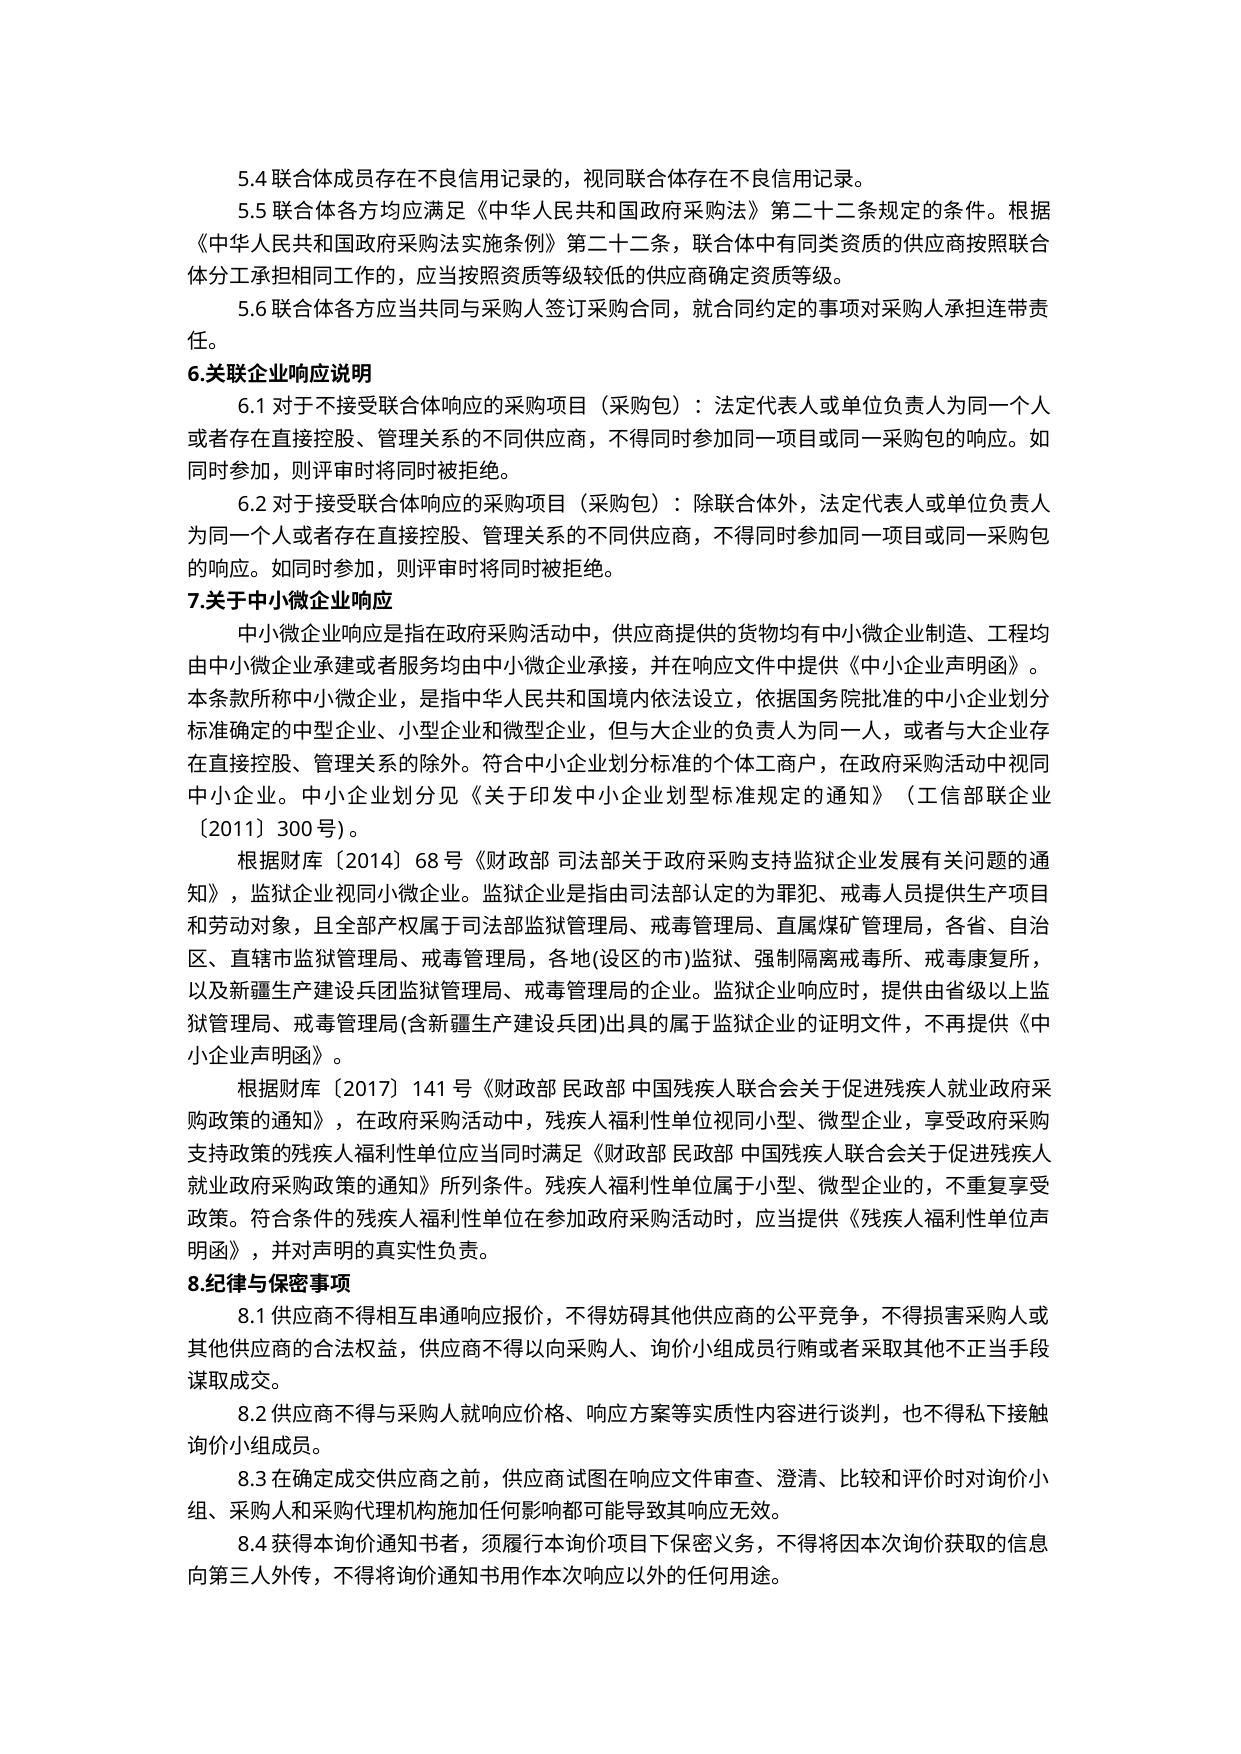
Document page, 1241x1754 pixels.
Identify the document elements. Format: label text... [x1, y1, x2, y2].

text 中小微企业响应是指在政府采购活动中，供应商提供的货物均有中小微企业制造、工程均由中小微企业承建或者服务均由中小微企业承接，并在响应文件中提供《中小企业声明函》。本条款所称中小微企业，是指中华人民共和国境内依法设立，依据国务院批准的中小企业划分标准确定的中型企业、小型企业和微型企业，但与大企业的负责人为同一人，或者与大企业存在直接控股、管理关系的除外。符合中小企业划分标准的个体工商户，在政府采购活动中视同中小企业。中小企业划分见《关于印发中小企业划型标准规定的通知》（工信部联企业〔2011〕300号) 。 [187, 617, 1053, 844]
text 根据财库〔2017〕141号《财政部 民政部 中国残疾人联合会关于促进残疾人就业政府采购政策的通知》，在政府采购活动中，残疾人福利性单位视同小型、微型企业，享受政府采购支持政策的残疾人福利性单位应当同时满足《财政部 民政部 中国残疾人联合会关于促进残疾人就业政府采购政策的通知》所列条件。残疾人福利性单位属于小型、微型企业的，不重复享受政策。符合条件的残疾人福利性单位在参加政府采购活动时，应当提供《残疾人福利性单位声明函》，并对声明的真实性负责。 [187, 1072, 1053, 1267]
text 6.关联企业响应说明 [187, 357, 1053, 389]
text 5.6联合体各方应当共同与采购人签订采购合同，就合同约定的事项对采购人承担连带责任。 [187, 292, 1053, 357]
text 7.关于中小微企业响应 [187, 584, 1053, 617]
text 6.1 对于不接受联合体响应的采购项目（采购包）：法定代表人或单位负责人为同一个人或者存在直接控股、管理关系的不同供应商，不得同时参加同一项目或同一采购包的响应。如同时参加，则评审时将同时被拒绝。 [187, 389, 1053, 487]
text 6.2 对于接受联合体响应的采购项目（采购包）：除联合体外，法定代表人或单位负责人为同一个人或者存在直接控股、管理关系的不同供应商，不得同时参加同一项目或同一采购包的响应。如同时参加，则评审时将同时被拒绝。 [187, 487, 1053, 584]
text 8.纪律与保密事项 [187, 1267, 1053, 1299]
text 根据财库〔2014〕68号《财政部 司法部关于政府采购支持监狱企业发展有关问题的通知》，监狱企业视同小微企业。监狱企业是指由司法部认定的为罪犯、戒毒人员提供生产项目和劳动对象，且全部产权属于司法部监狱管理局、戒毒管理局、直属煤矿管理局，各省、自治区、直辖市监狱管理局、戒毒管理局，各地(设区的市)监狱、强制隔离戒毒所、戒毒康复所，以及新疆生产建设兵团监狱管理局、戒毒管理局的企业。监狱企业响应时，提供由省级以上监狱管理局、戒毒管理局(含新疆生产建设兵团)出具的属于监狱企业的证明文件，不再提供《中小企业声明函》。 [187, 844, 1053, 1072]
text 8.4获得本询价通知书者，须履行本询价项目下保密义务，不得将因本次询价获取的信息向第三人外传，不得将询价通知书用作本次响应以外的任何用途。 [187, 1527, 1053, 1592]
text 8.1供应商不得相互串通响应报价，不得妨碍其他供应商的公平竞争，不得损害采购人或其他供应商的合法权益，供应商不得以向采购人、询价小组成员行贿或者采取其他不正当手段谋取成交。 [187, 1299, 1053, 1397]
text 8.3在确定成交供应商之前，供应商试图在响应文件审查、澄清、比较和评价时对询价小组、采购人和采购代理机构施加任何影响都可能导致其响应无效。 [187, 1462, 1053, 1527]
text 8.2供应商不得与采购人就响应价格、响应方案等实质性内容进行谈判，也不得私下接触询价小组成员。 [187, 1397, 1053, 1462]
text 5.5联合体各方均应满足《中华人民共和国政府采购法》第二十二条规定的条件。根据《中华人民共和国政府采购法实施条例》第二十二条，联合体中有同类资质的供应商按照联合体分工承担相同工作的，应当按照资质等级较低的供应商确定资质等级。 [187, 194, 1053, 292]
text 5.4联合体成员存在不良信用记录的，视同联合体存在不良信用记录。 [187, 162, 1053, 194]
